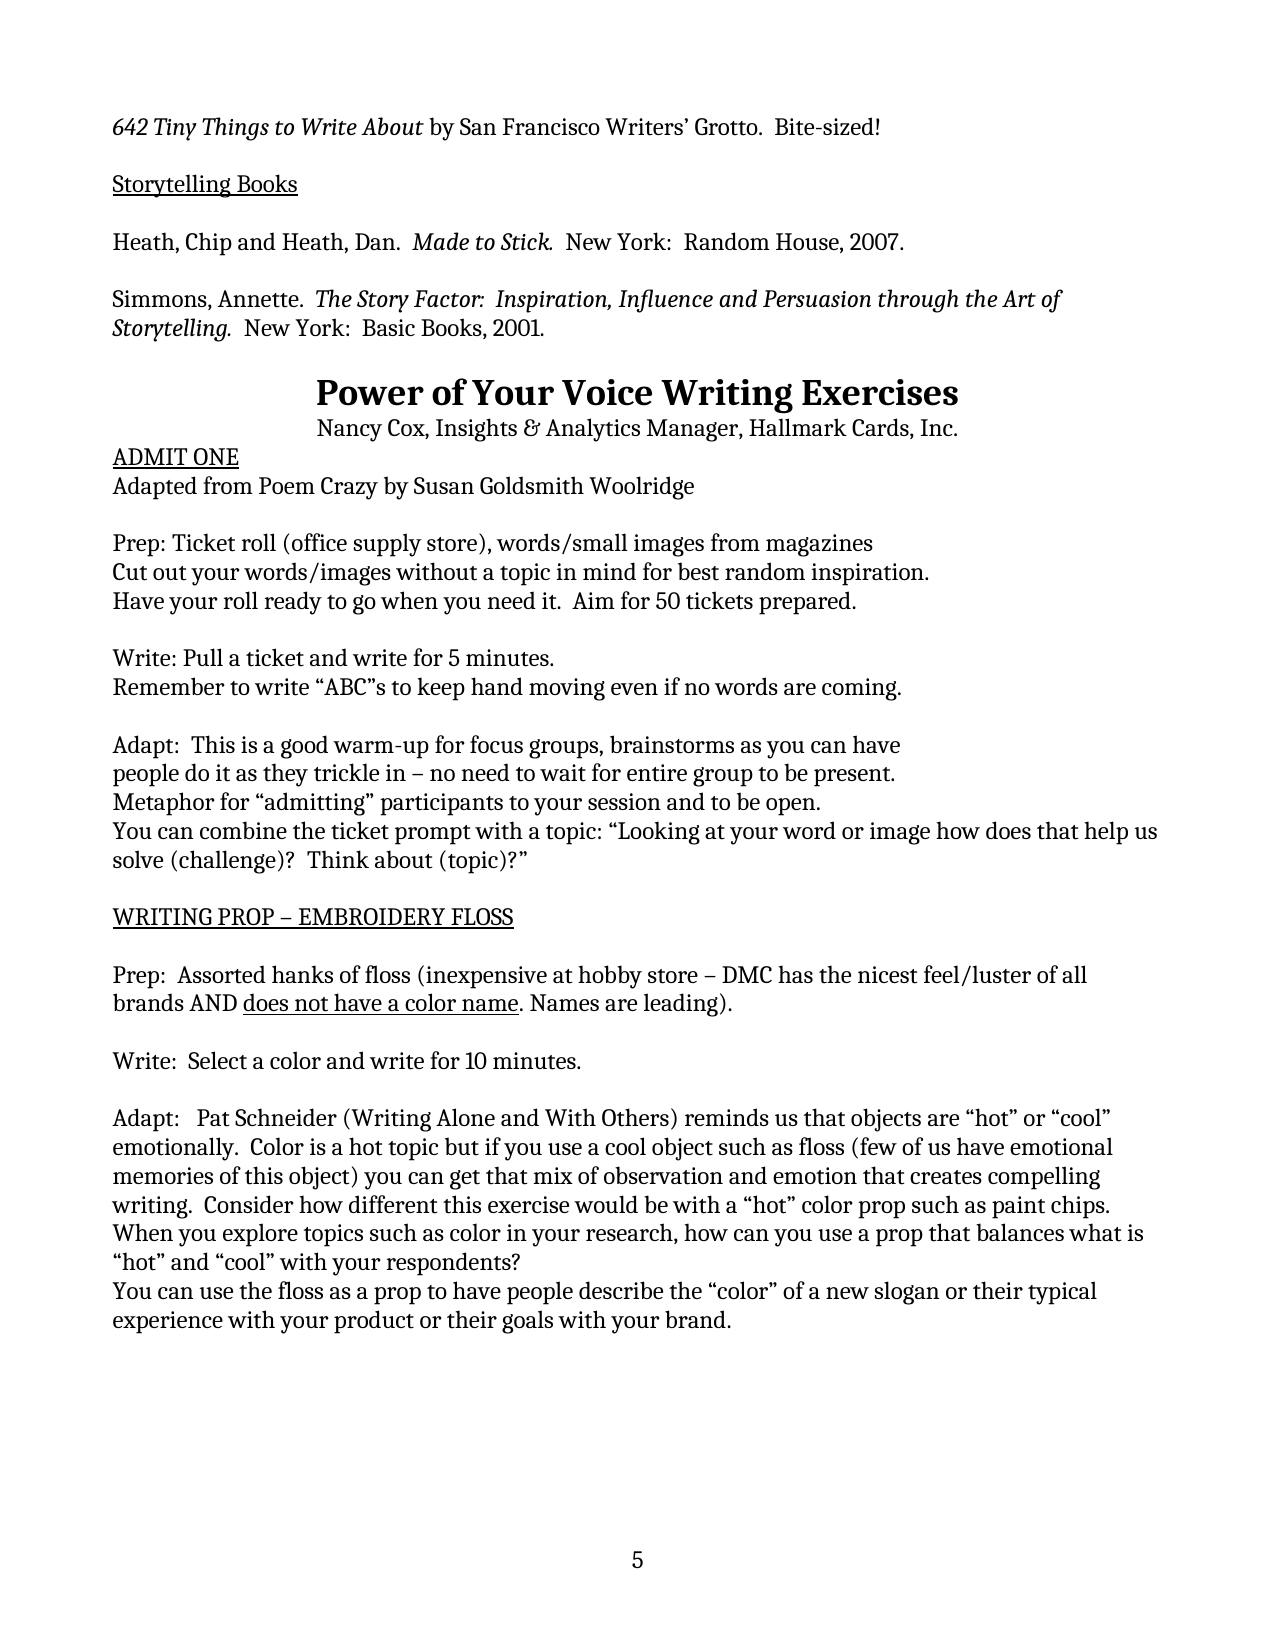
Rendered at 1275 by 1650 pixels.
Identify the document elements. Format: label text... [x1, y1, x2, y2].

text Prep: Assorted hanks of floss (inexpensive at hobby store – DMC has the nicest feel/luster of all brands AND does not have a color name. Names are leading). [112, 961, 1162, 1018]
text Heath, Chip and Heath, Dan. Made to Stick. New York: Random House, 2007. [112, 227, 1162, 256]
text Nancy Cox, Insights & Analytics Manager, Hallmark Cards, Inc. [112, 414, 1162, 443]
text WRITING PROP – EMBROIDERY FLOSS [112, 903, 1162, 932]
text ADMIT ONE [112, 443, 1162, 472]
text Remember to write “ABC”s to keep hand moving even if no words are coming. Adapt: This is a good warm-up for focus groups, brainstorms as you can have people do it as they trickle in – no need to wait for entire group to be present. Metaphor for “admitting” participants to your session and to be open. [112, 673, 1162, 817]
text Storytelling Books [112, 170, 1162, 199]
text Simmons, Annette. The Story Factor: Inspiration, Influence and Persuasion through the Art of Storytelling. New York: Basic Books, 2001. [112, 285, 1162, 342]
text Power of Your Voice Writing Exercises [112, 371, 1162, 414]
text Write: Select a color and write for 10 minutes. Adapt: Pat Schneider (Writing Alone and With Others) reminds us that objects are “hot” or “cool” emotionally. Color is a hot topic but if you use a cool object such as floss (few of us have emotional memories of this object) you can get that mix of observation and emotion that creates compelling writing. Consider how different this exercise would be with a “hot” color prop such as paint chips. When you explore topics such as color in your research, how can you use a prop that balances what is “hot” and “cool” with your respondents? You can use the floss as a prop to have people describe the “color” of a new slogan or their typical experience with your product or their goals with your brand. [112, 1047, 1162, 1392]
text 642 Tiny Things to Write About by San Francisco Writers’ Grotto. Bite-sized! [112, 112, 1162, 141]
text You can combine the ticket prompt with a topic: “Looking at your word or image how does that help us solve (challenge)? Think about (topic)?” [112, 817, 1162, 903]
text Prep: Ticket roll (office supply store), words/small images from magazines Cut out your words/images without a topic in mind for best random inspiration. Have your roll ready to go when you need it. Aim for 50 tickets prepared. Write: Pull a ticket and write for 5 minutes. [112, 529, 1162, 673]
text Adapted from Poem Crazy by Susan Goldsmith Woolridge [112, 472, 1162, 529]
